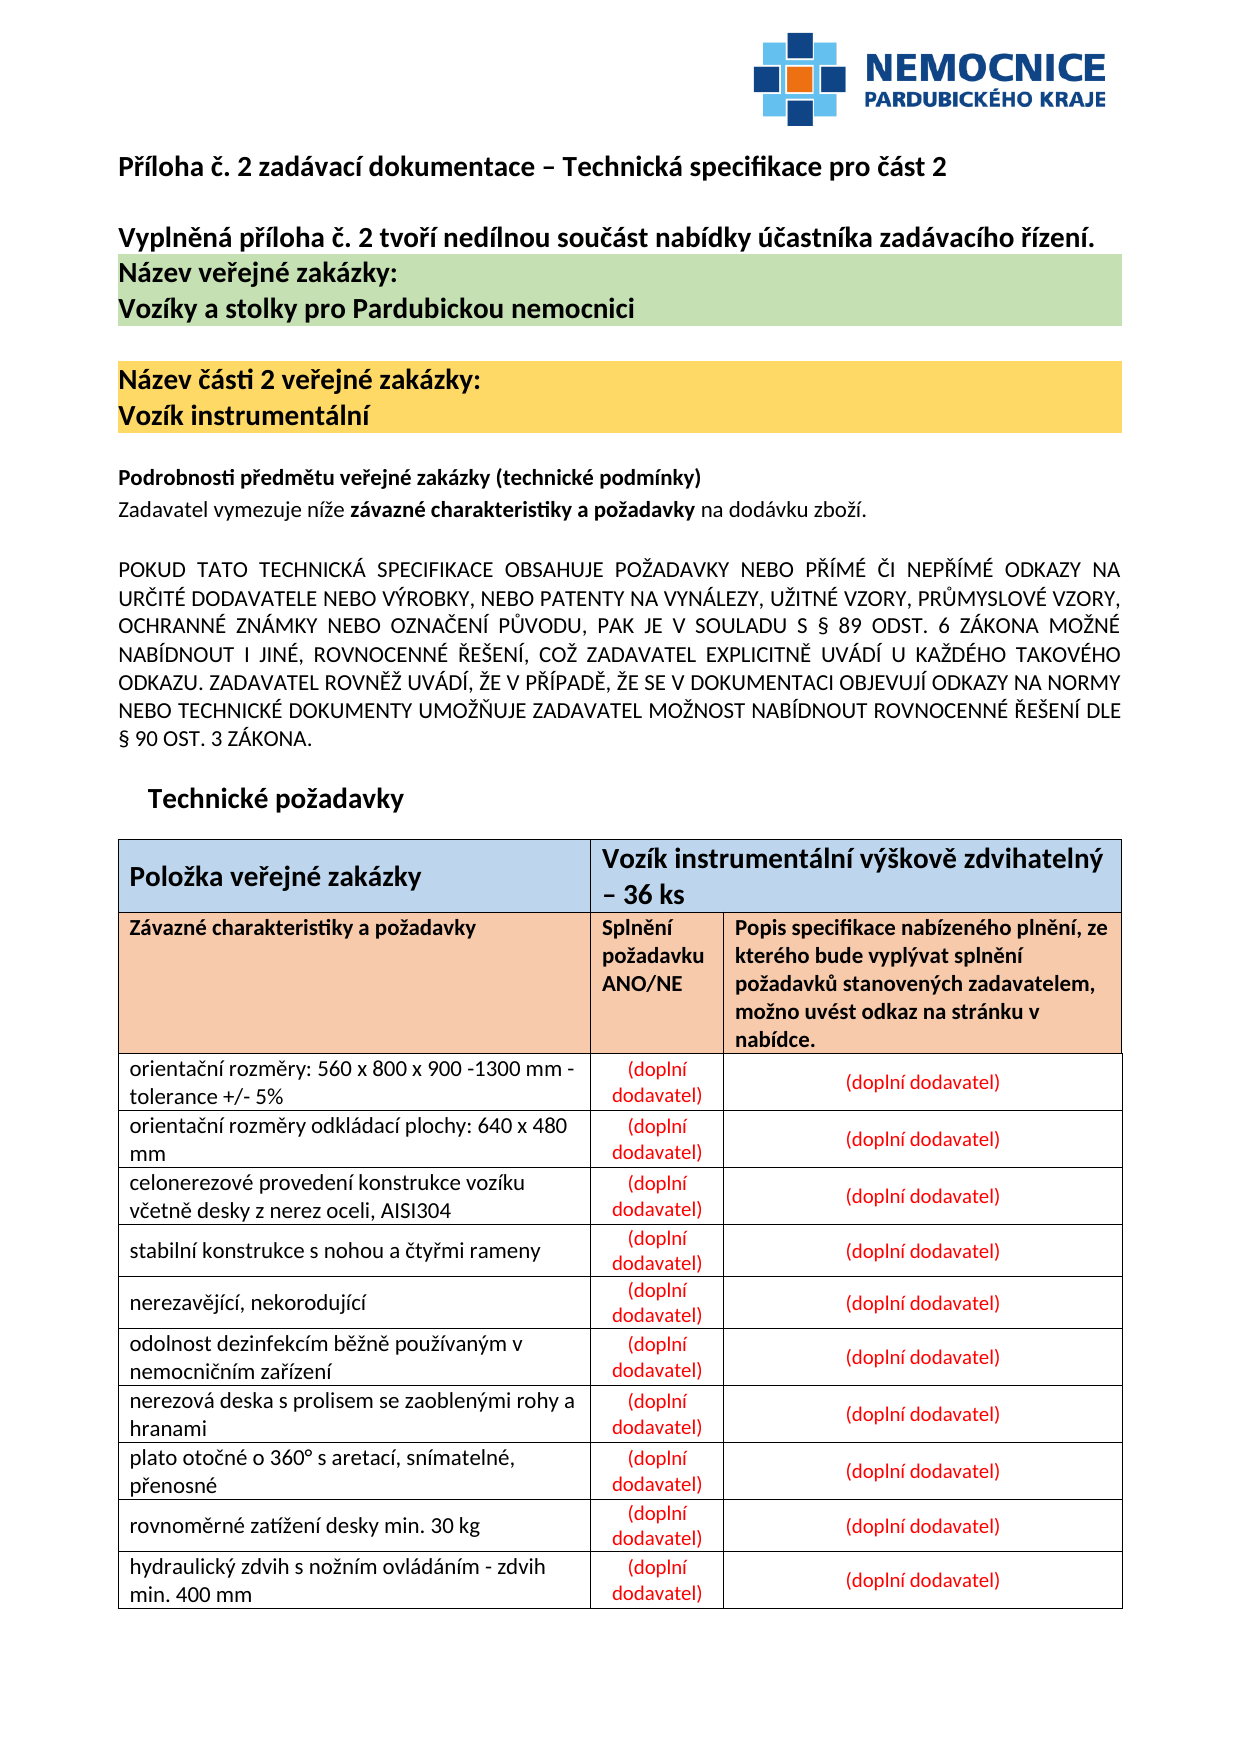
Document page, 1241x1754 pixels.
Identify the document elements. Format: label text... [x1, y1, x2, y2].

text Zadavatel vymezuje níže závazné charakteristiky a požadavky na dodávku zboží. [118, 495, 1122, 523]
table_cell Popis specifikace nabízeného plnění, ze kterého bude vyplývat splnění požadavků stanovených zadavatelem, možno uvést odkaz na stránku v nabídce. [724, 913, 1121, 1053]
text Název části 2 veřejné zakázky: [118, 361, 1122, 397]
table_cell (doplní dodavatel) [591, 1225, 723, 1276]
table_cell (doplní dodavatel) [591, 1552, 723, 1608]
table_cell celonerezové provedení konstrukce vozíku včetně desky z nerez oceli, AISI304 [119, 1168, 590, 1224]
table_cell (doplní dodavatel) [724, 1386, 1122, 1442]
table_cell (doplní dodavatel) [724, 1500, 1122, 1551]
table_cell nerezavějící, nekorodující [119, 1277, 590, 1328]
table_cell (doplní dodavatel) [724, 1225, 1122, 1276]
table_cell hydraulický zdvih s nožním ovládáním - zdvih min. 400 mm [119, 1552, 590, 1608]
table_cell (doplní dodavatel) [591, 1443, 723, 1499]
table_cell (doplní dodavatel) [591, 1168, 723, 1224]
table_cell (doplní dodavatel) [591, 1329, 723, 1385]
table_cell orientační rozměry: 560 x 800 x 900 -1300 mm - tolerance +/- 5% [119, 1054, 590, 1110]
table_cell (doplní dodavatel) [591, 1500, 723, 1551]
table_cell (doplní dodavatel) [591, 1111, 723, 1167]
table_cell (doplní dodavatel) [724, 1111, 1122, 1167]
table_cell (doplní dodavatel) [591, 1277, 723, 1328]
table_cell (doplní dodavatel) [724, 1552, 1122, 1608]
table_cell (doplní dodavatel) [724, 1168, 1122, 1224]
table_cell plato otočné o 360° s aretací, snímatelné, přenosné [119, 1443, 590, 1499]
table_cell nerezová deska s prolisem se zaoblenými rohy a hranami [119, 1386, 590, 1442]
table_cell (doplní dodavatel) [724, 1054, 1122, 1110]
table_cell (doplní dodavatel) [724, 1329, 1122, 1385]
picture [752, 32, 1106, 127]
table_cell (doplní dodavatel) [591, 1386, 723, 1442]
subtitle Název veřejné zakázky: [118, 254, 1122, 290]
table_cell orientační rozměry odkládací plochy: 640 x 480 mm [119, 1111, 590, 1167]
text Vyplněná příloha č. 2 tvoří nedílnou součást nabídky účastníka zadávacího řízení. [118, 219, 1122, 254]
table_cell odolnost dezinfekcím běžně používaným v nemocničním zařízení [119, 1329, 590, 1385]
text Podrobnosti předmětu veřejné zakázky (technické podmínky) [118, 463, 1122, 491]
text Příloha č. 2 zadávací dokumentace – Technická specifikace pro část 2 [118, 148, 1122, 183]
table_cell stabilní konstrukce s nohou a čtyřmi rameny [119, 1225, 590, 1276]
table_header Položka veřejné zakázky [119, 840, 590, 912]
table_cell (doplní dodavatel) [724, 1443, 1122, 1499]
table_cell (doplní dodavatel) [724, 1277, 1122, 1328]
table_cell rovnoměrné zatížení desky min. 30 kg [119, 1500, 590, 1551]
table_cell Závazné charakteristiky a požadavky [119, 913, 590, 1053]
subtitle Vozíky a stolky pro Pardubickou nemocnici [118, 290, 1122, 326]
text Vozík instrumentální [118, 397, 1122, 433]
table_header Vozík instrumentální výškově zdvihatelný – 36 ks [591, 840, 1121, 912]
subtitle Technické požadavky [148, 780, 1122, 815]
table_cell (doplní dodavatel) [591, 1054, 723, 1110]
table_cell Splnění požadavku ANO/NE [591, 913, 723, 1053]
text POKUD TATO TECHNICKÁ SPECIFIKACE OBSAHUJE POŽADAVKY NEBO PŘÍMÉ ČI NEPŘÍMÉ ODKAZY NA URČITÉ DODAVATELE NEBO VÝROBKY, NEBO PATENTY NA VYNÁLEZY, UŽITNÉ VZORY, PRŮMYSLOVÉ VZORY, OCHRANNÉ ZNÁMKY NEBO OZNAČENÍ PŮVODU, PAK JE V SOULADU S § 89 ODST. 6 ZÁKONA MOŽNÉ NABÍDNOUT I JINÉ, ROVNOCENNÉ ŘEŠENÍ, COŽ ZADAVATEL EXPLICITNĚ UVÁDÍ U KAŽDÉHO TAKOVÉHO ODKAZU. ZADAVATEL ROVNĚŽ UVÁDÍ, ŽE V PŘÍPADĚ, ŽE SE V DOKUMENTACI OBJEVUJÍ ODKAZY NA NORMY NEBO TECHNICKÉ DOKUMENTY UMOŽŇUJE ZADAVATEL MOŽNOST NABÍDNOUT ROVNOCENNÉ ŘEŠENÍ DLE § 90 OST. 3 ZÁKONA. [118, 556, 1122, 752]
